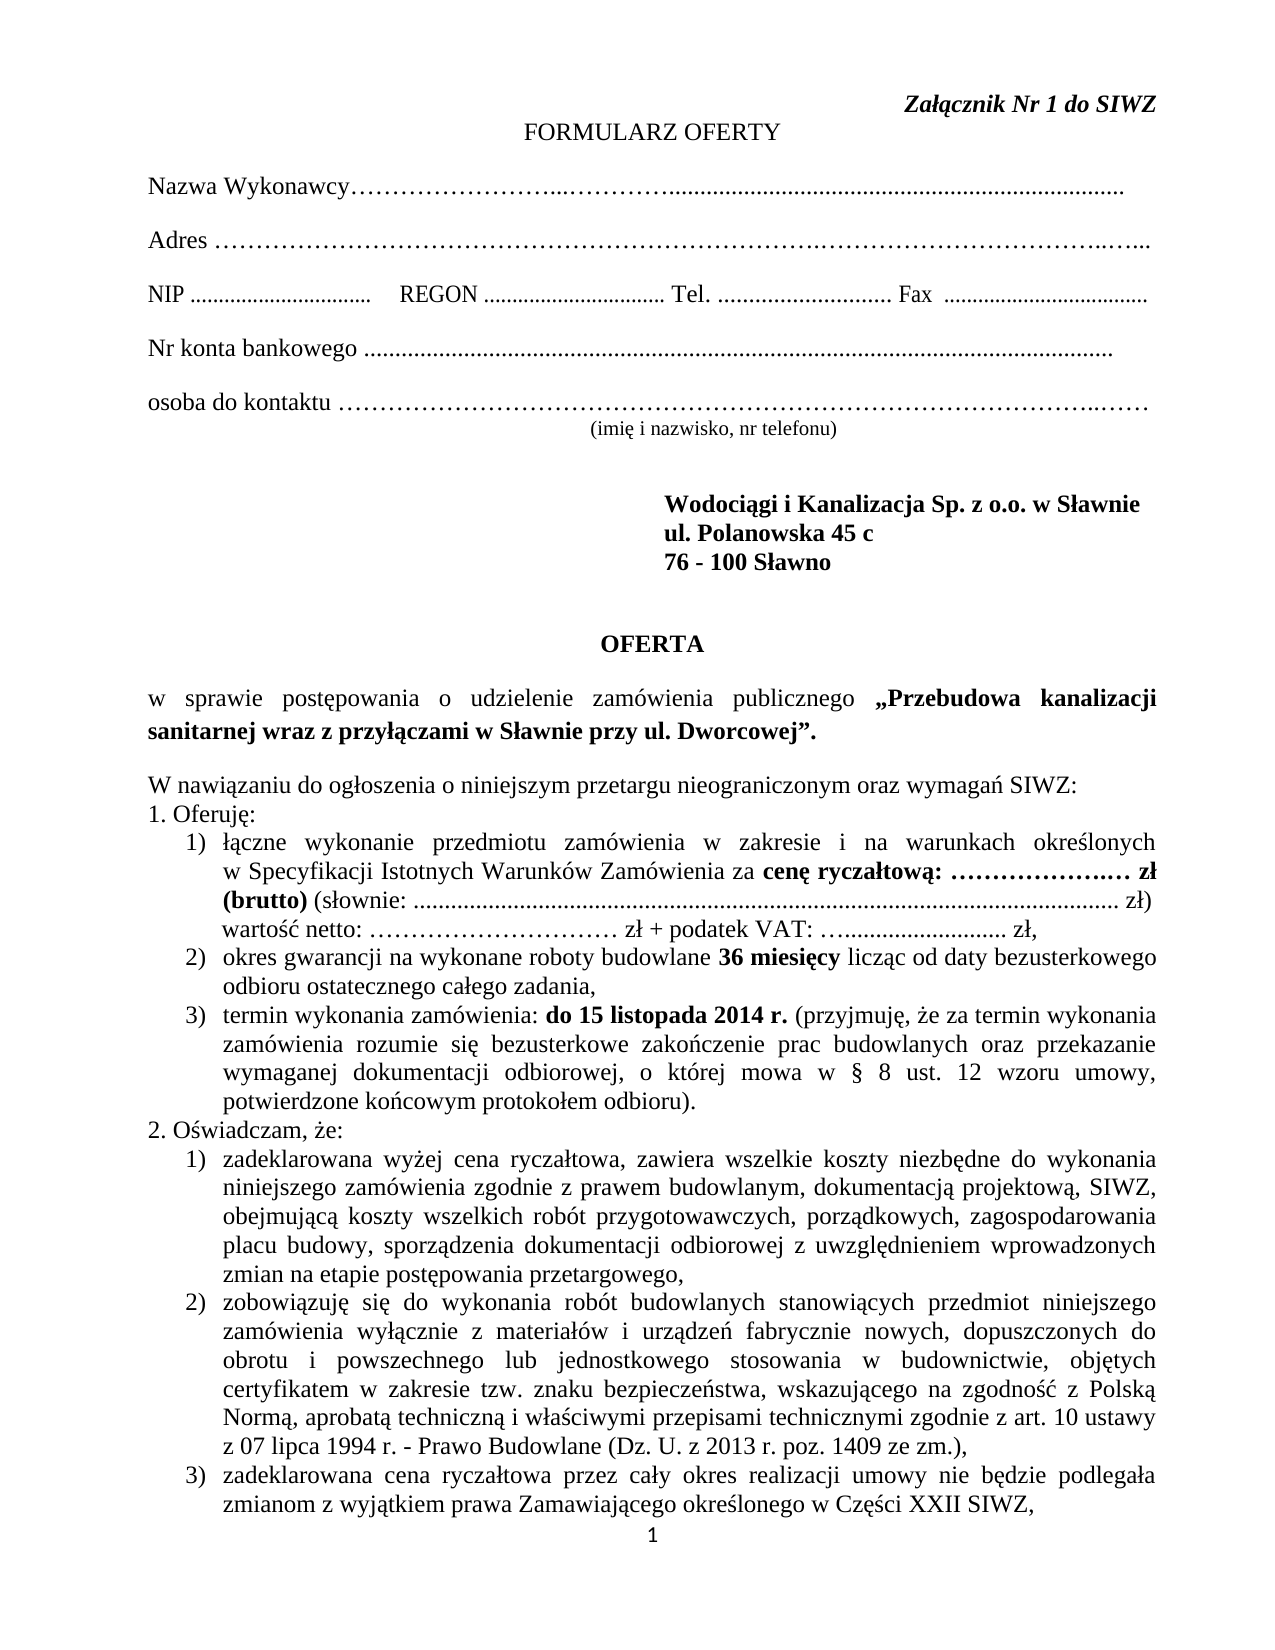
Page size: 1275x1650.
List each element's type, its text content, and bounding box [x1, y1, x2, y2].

text 1. Oferuję: [148, 799, 1157, 827]
text FORMULARZ OFERTY [148, 117, 1157, 146]
list okres gwarancji na wykonane roboty budowlane 36 miesięcy licząc od daty bezusterkowego odbioru ostatecznego całego zadania, [185, 942, 1157, 1000]
text Adres ……………………………………………………………….……………………………..…... [148, 225, 1157, 254]
text Załącznik Nr 1 do SIWZ [148, 89, 1157, 117]
text w sprawie postępowania o udzielenie zamówienia publicznego „Przebudowa kanalizacji sanitarnej wraz z przyłączami w Sławnie przy ul. Dworcowej”. [148, 683, 1157, 745]
list zobowiązuję się do wykonania robót budowlanych stanowiących przedmiot niniejszego zamówienia wyłącznie z materiałów i urządzeń fabrycznie nowych, dopuszczonych do obrotu i powszechnego lub jednostkowego stosowania w budownictwie, objętych certyfikatem w zakresie tzw. znaku bezpieczeństwa, wskazującego na zgodność z Polską Normą, aprobatą techniczną i właściwymi przepisami technicznymi zgodnie z art. 10 ustawy z 07 lipca 1994 r. - Prawo Budowlane (Dz. U. z 2013 r. poz. 1409 ze zm.), [185, 1287, 1157, 1460]
text Nazwa Wykonawcy……………………...…………......................................................................... [148, 171, 1157, 200]
text Wodociągi i Kanalizacja Sp. z o.o. w Sławnie [148, 489, 1157, 518]
text W nawiązaniu do ogłoszenia o niniejszym przetargu nieograniczonym oraz wymagań SIWZ: [148, 770, 1157, 799]
text OFERTA [148, 629, 1157, 658]
text Nr konta bankowego ........................................................................................................................ [148, 333, 1157, 362]
list zadeklarowana wyżej cena ryczałtowa, zawiera wszelkie koszty niezbędne do wykonania niniejszego zamówienia zgodnie z prawem budowlanym, dokumentacją projektową, SIWZ, obejmującą koszty wszelkich robót przygotowawczych, porządkowych, zagospodarowania placu budowy, sporządzenia dokumentacji odbiorowej z uwzględnieniem wprowadzonych zmian na etapie postępowania przetargowego, [185, 1144, 1157, 1287]
text 2. Oświadczam, że: [148, 1115, 1157, 1144]
text wartość netto: ………………………… zł + podatek VAT: ….......................... zł, [148, 914, 1157, 942]
text ul. Polanowska 45 c [148, 518, 1157, 547]
text osoba do kontaktu ………………………………………………………………………………..…… [148, 387, 1157, 415]
list zadeklarowana cena ryczałtowa przez cały okres realizacji umowy nie będzie podlegała zmianom z wyjątkiem prawa Zamawiającego określonego w Części XXII SIWZ, [185, 1460, 1157, 1517]
text 76 - 100 Sławno [148, 547, 1157, 575]
list łączne wykonanie przedmiotu zamówienia w zakresie i na warunkach określonych w Specyfikacji Istotnych Warunków Zamówienia za cenę ryczałtową: ……………….… zł (brutto) (słownie: ................................................................................................................. zł) [185, 827, 1157, 914]
list termin wykonania zamówienia: do 15 listopada 2014 r. (przyjmuję, że za termin wykonania zamówienia rozumie się bezusterkowe zakończenie prac budowlanych oraz przekazanie wymaganej dokumentacji odbiorowej, o której mowa w § 8 ust. 12 wzoru umowy, potwierdzone końcowym protokołem odbioru). [185, 1000, 1157, 1115]
text NIP ................................ REGON ................................ Tel. ............................ Fax .................................... [148, 279, 1157, 308]
text (imię i nazwisko, nr telefonu) [148, 415, 1157, 439]
